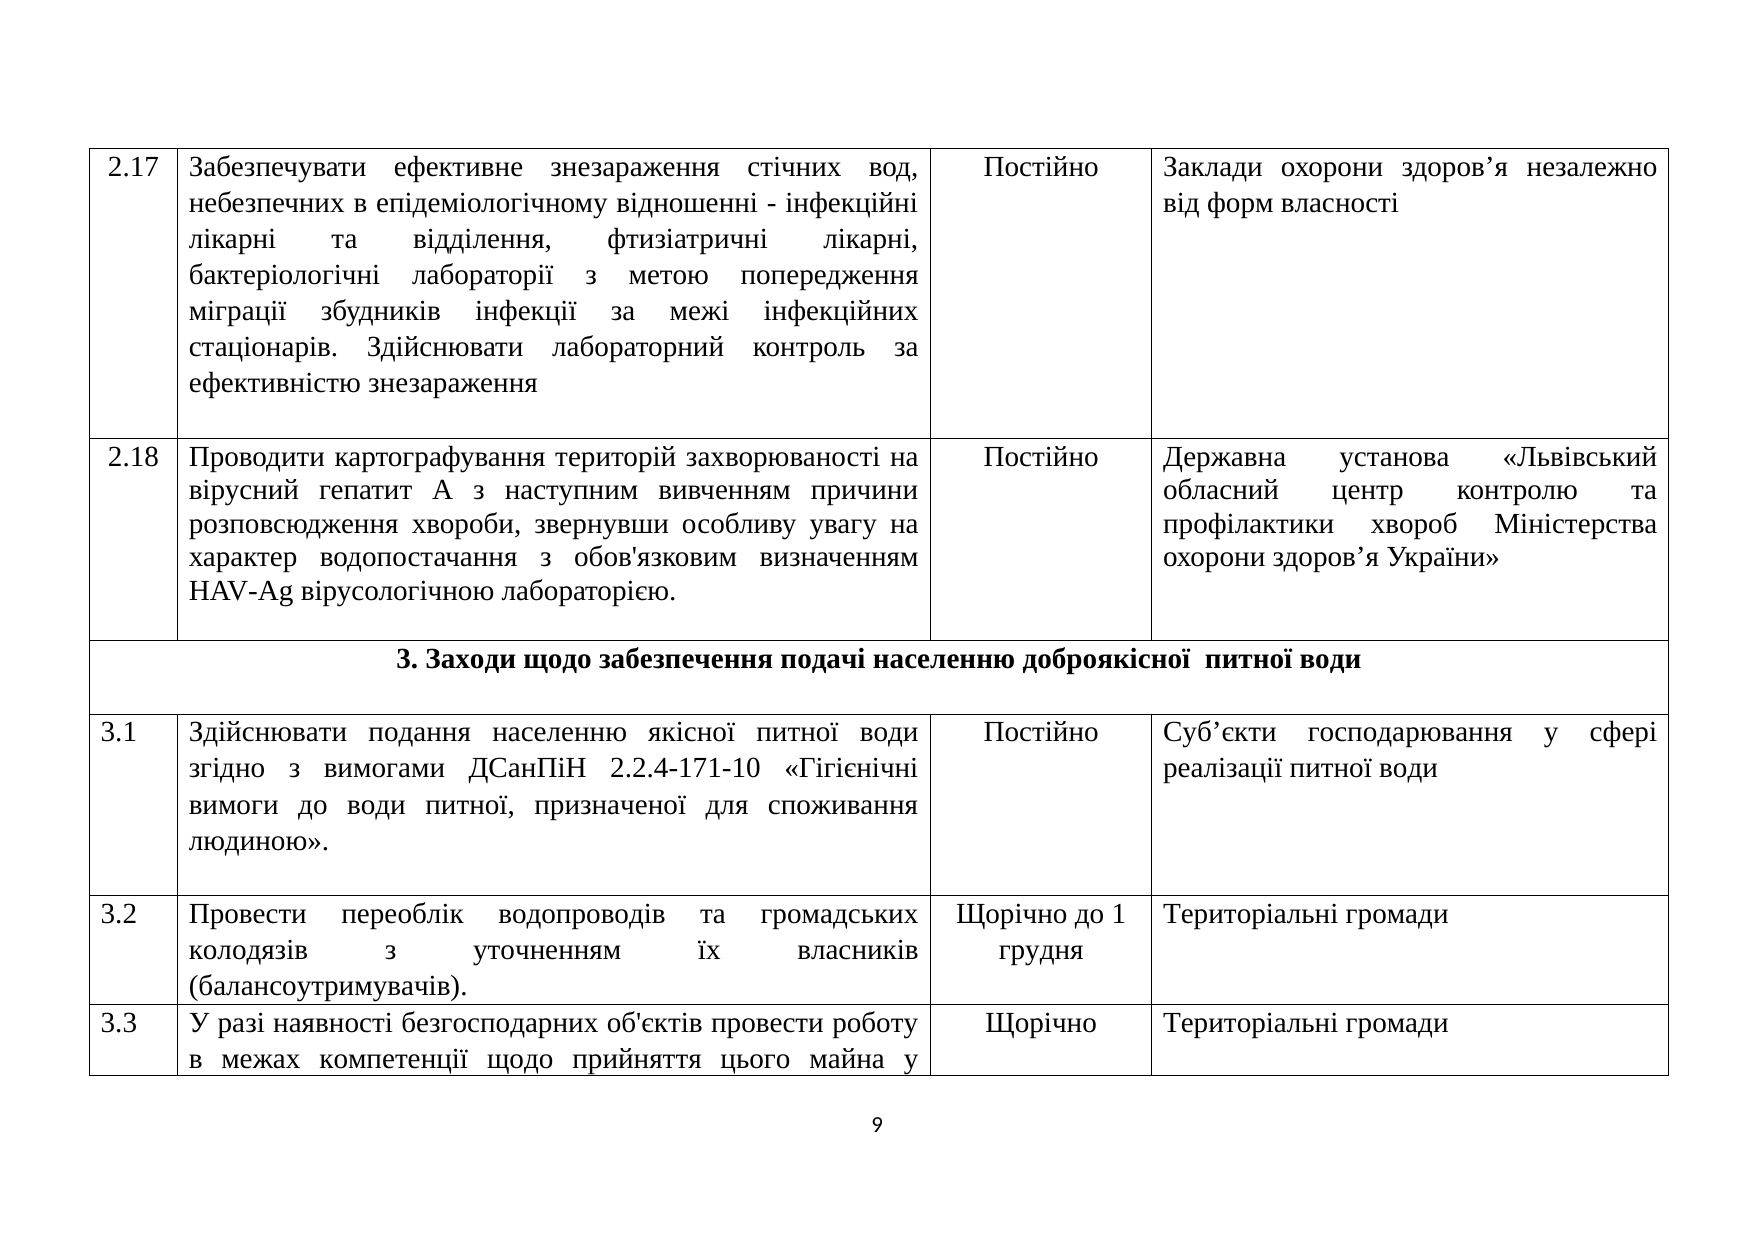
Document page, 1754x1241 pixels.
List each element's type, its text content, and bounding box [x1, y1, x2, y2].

table_cell Постійно [931, 149, 1151, 438]
table_cell Провести переоблік водопроводів та громадських колодязів з уточненням їх власників (балансоутримувачів). [178, 896, 930, 1004]
table_cell Суб’єкти господарювання у сфері реалізації питної води [1152, 715, 1668, 895]
table_cell Здійснювати подання населенню якісної питної води згідно з вимогами ДСанПіН 2.2.4-171-10 «Гігієнічні вимоги до води питної, призначеної для споживання людиною». [178, 715, 930, 895]
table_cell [1152, 149, 1668, 438]
table_cell Постійно [931, 715, 1151, 895]
table_cell Постійно [931, 439, 1151, 640]
table_cell Щорічно до 1 грудня [931, 896, 1151, 1004]
table_cell 2.17 [90, 149, 177, 438]
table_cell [178, 1005, 930, 1075]
table_cell 3. Заходи щодо забезпечення подачі населенню доброякісної питної води [90, 641, 1668, 713]
table_cell 3.2 [90, 896, 177, 1004]
table_cell Територіальні громади [1152, 896, 1668, 1004]
table_cell Проводити картографування територій захворюваності на вірусний гепатит А з наступним вивченням причини розповсюдження хвороби, звернувши особливу увагу на характер водопостачання з обов'язковим визначенням HAV-Ag вірусологічною лабораторією. [178, 439, 930, 640]
table_cell Щорічно [931, 1005, 1151, 1075]
table_cell 2.18 [90, 439, 177, 640]
table_cell 3.1 [90, 715, 177, 895]
table_cell 3.3 [90, 1005, 177, 1075]
table_cell Державна установа «Львівський обласний центр контролю та профілактики хвороб Міністерства охорони здоров’я України» [1152, 439, 1668, 640]
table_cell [1152, 1005, 1668, 1075]
table_cell Забезпечувати ефективне знезараження стічних вод, небезпечних в епідеміологічному відношенні - інфекційні лікарні та відділення, фтизіатричні лікарні, бактеріологічні лабораторії з метою попередження міграції збудників інфекції за межі інфекційних стаціонарів. Здійснювати лабораторний контроль за ефективністю знезараження [178, 149, 930, 438]
